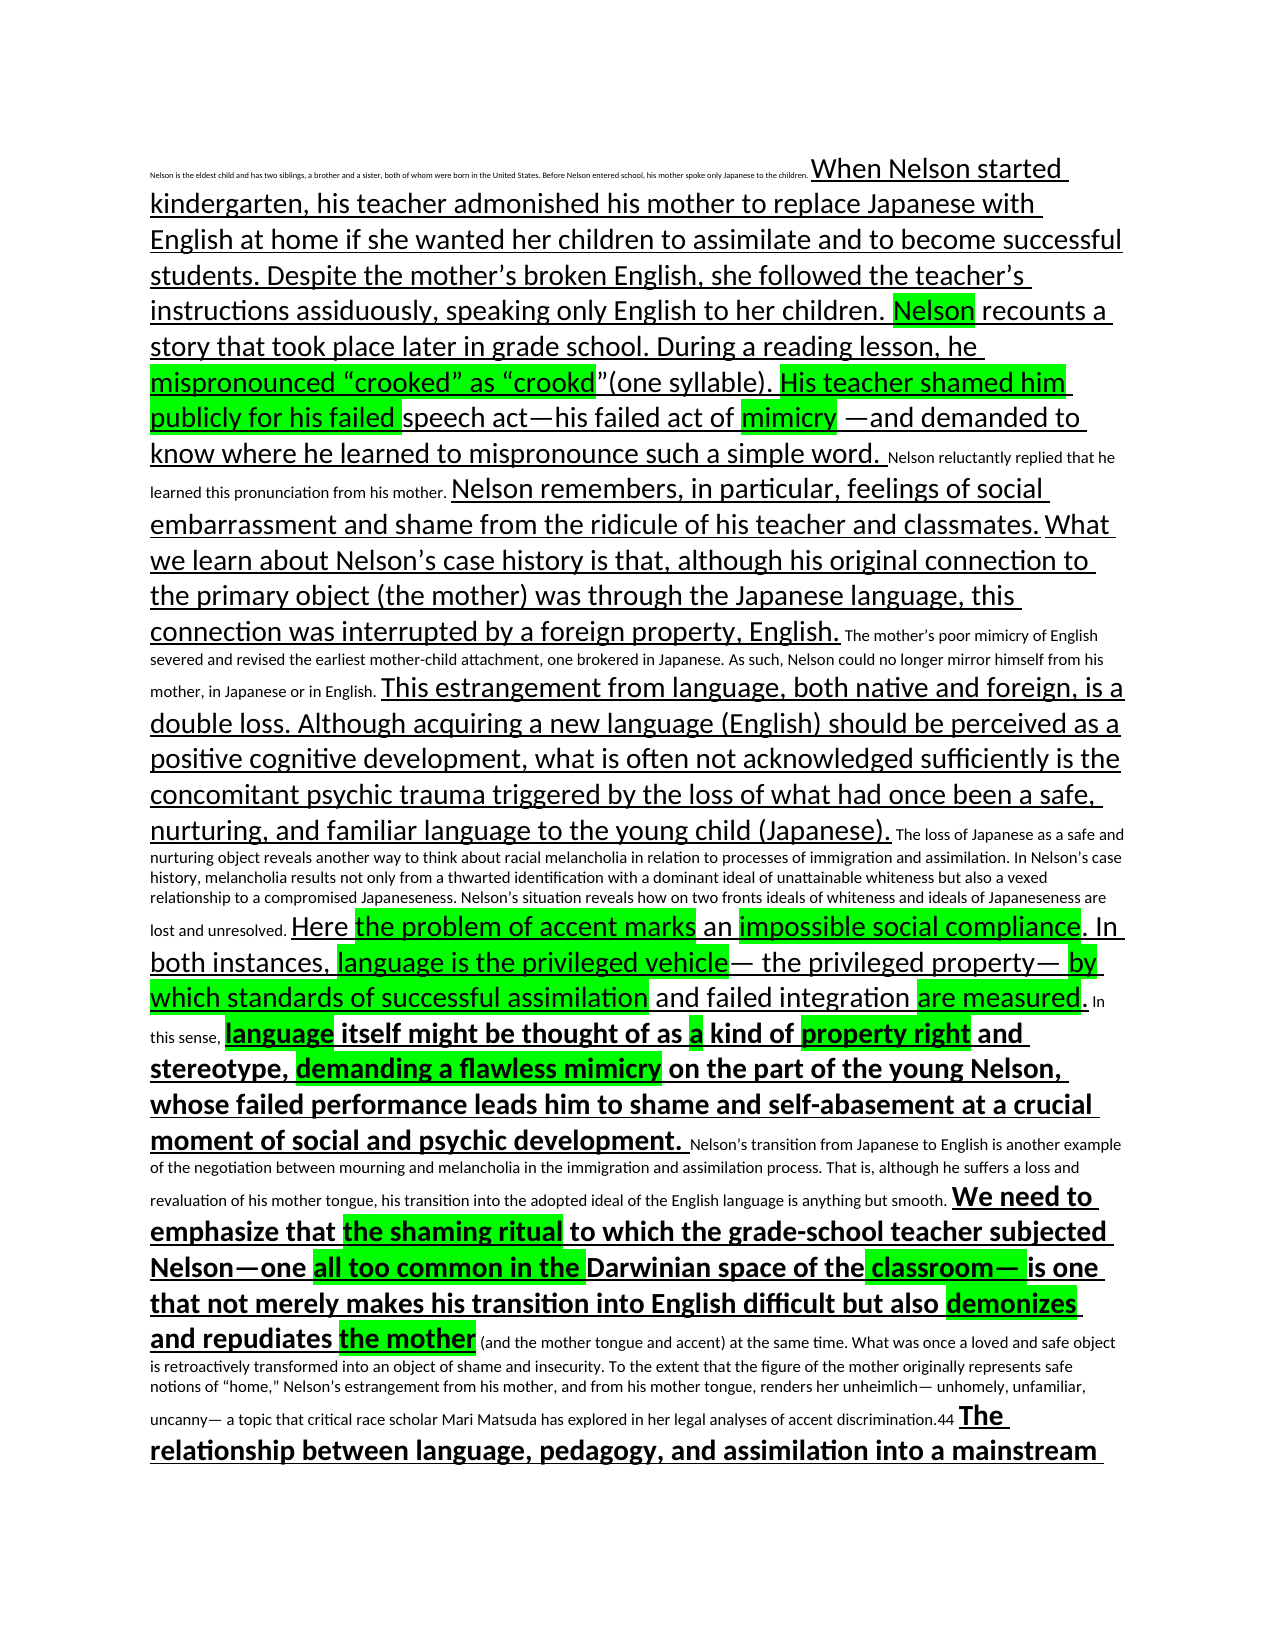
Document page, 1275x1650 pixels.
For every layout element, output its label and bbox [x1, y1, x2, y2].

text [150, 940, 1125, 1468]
text [150, 150, 1125, 974]
